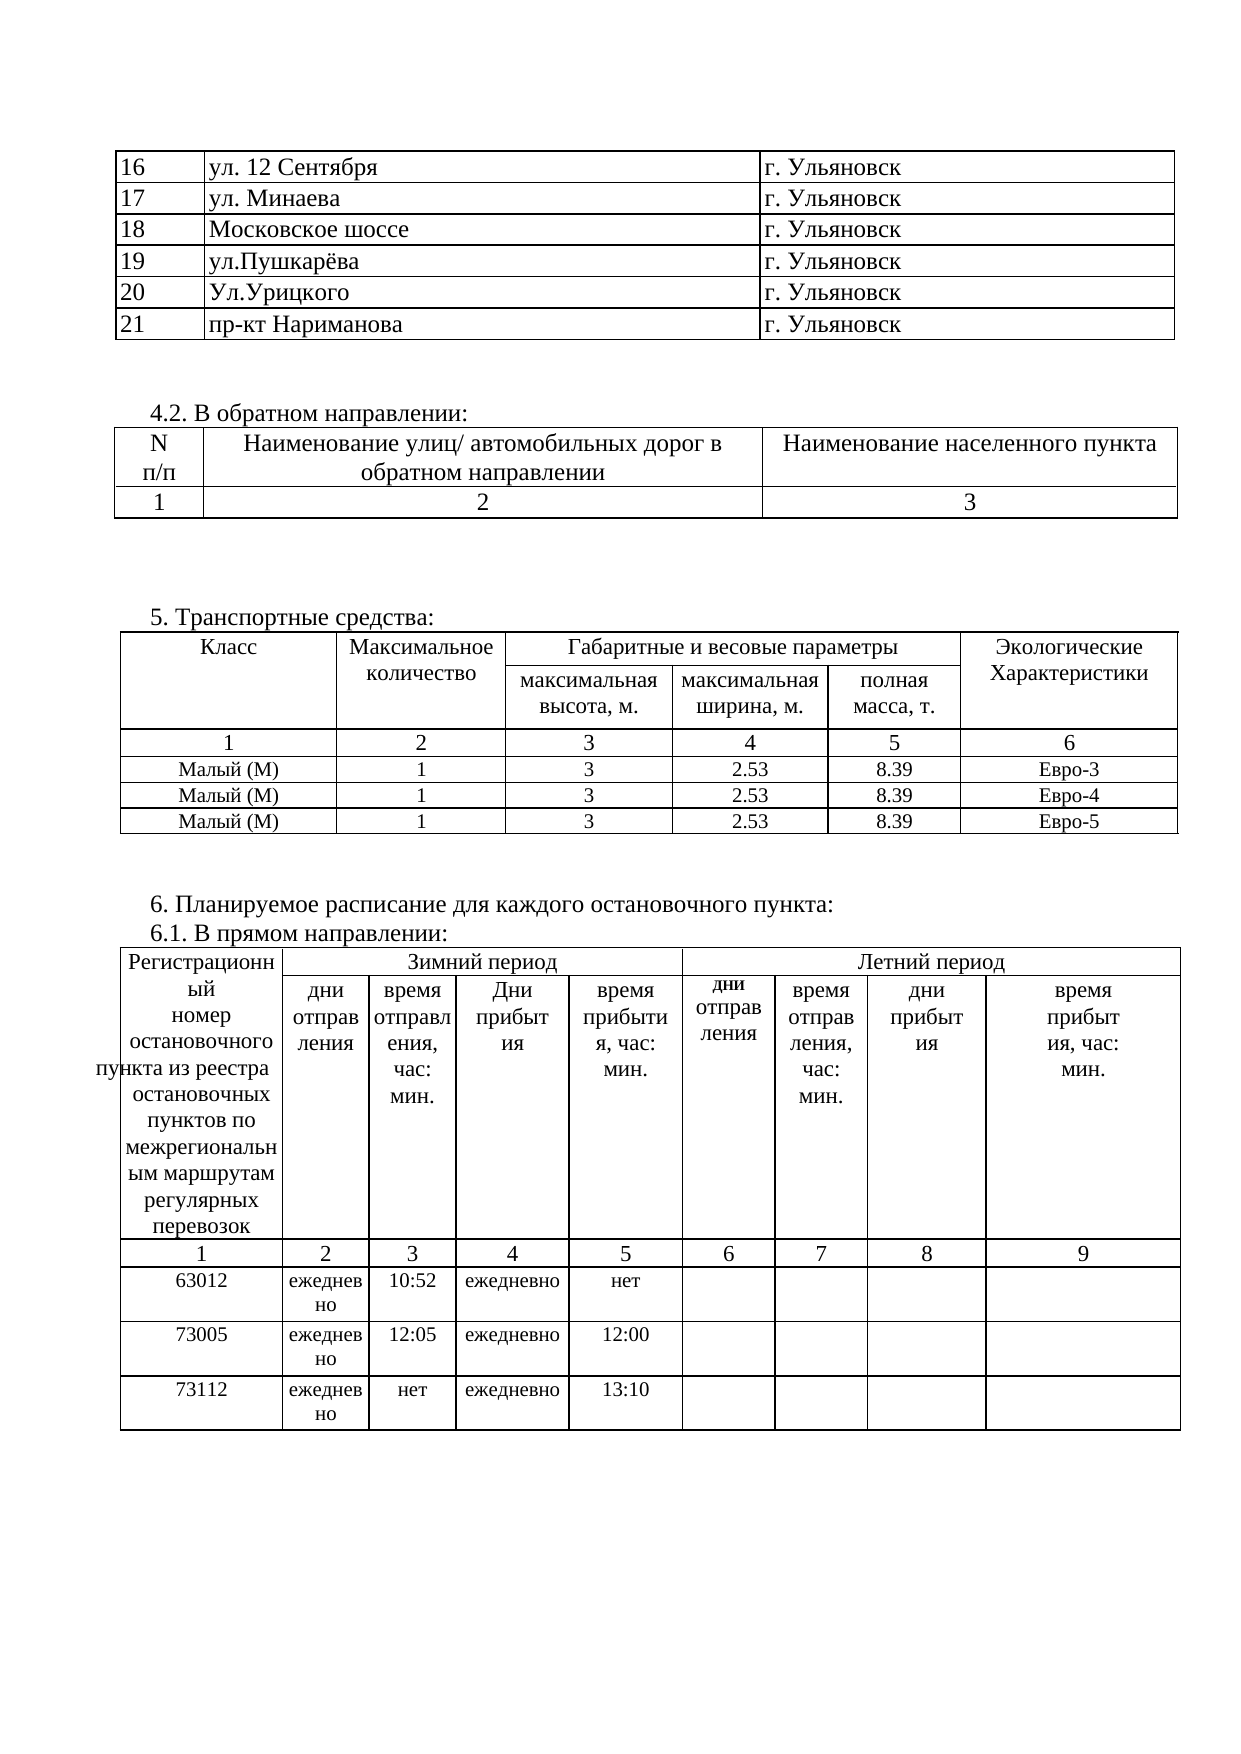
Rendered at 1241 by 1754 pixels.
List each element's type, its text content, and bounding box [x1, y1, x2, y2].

table_cell время отправл ения, час: мин. [370, 976, 455, 1238]
table_cell [868, 1322, 985, 1375]
table_cell 12:00 [570, 1322, 682, 1375]
table_cell [683, 1268, 774, 1321]
table_cell ежедневно [283, 1268, 368, 1321]
table_cell 6 [961, 730, 1177, 756]
table_cell [776, 1377, 867, 1429]
table_cell [683, 1322, 774, 1375]
table_cell [776, 1268, 867, 1321]
table_cell время отправ ления, час: мин. [776, 976, 867, 1238]
table_cell Евро-3 [961, 757, 1177, 781]
table_cell 63012 [121, 1268, 282, 1321]
table_cell максимальная высота, м. [506, 666, 672, 728]
table_cell 2 [283, 1240, 368, 1266]
text 6. Планируемое расписание для каждого остановочного пункта: [150, 889, 1090, 918]
table_cell 1 [121, 1240, 282, 1266]
table_header Наименование населенного пункта [763, 428, 1177, 486]
table_cell ежедневно [457, 1322, 568, 1375]
table_cell [987, 1322, 1180, 1375]
table_cell [776, 1322, 867, 1375]
table_cell 2 [337, 730, 505, 756]
table_cell г. Ульяновск [761, 277, 1174, 307]
table_cell максимальная ширина, м. [673, 666, 827, 728]
table_cell 73112 [121, 1377, 282, 1429]
table_cell 3 [506, 757, 672, 781]
table_cell ул. 12 Сентября [205, 152, 759, 181]
table_cell 8.39 [829, 809, 960, 833]
table_cell 5 [570, 1240, 682, 1266]
table_header Максимальное количество [337, 633, 505, 728]
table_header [121, 948, 282, 1238]
text 4.2. В обратном направлении: [150, 398, 1090, 427]
table_header Наименование улиц/ автомобильных дорог в обратном направлении [204, 428, 762, 486]
table_cell Евро-4 [961, 783, 1177, 807]
table_cell г. Ульяновск [761, 152, 1174, 181]
table_header Зимний период [283, 948, 682, 975]
table_cell [987, 1377, 1180, 1429]
table_cell нет [370, 1377, 455, 1429]
table_cell 1 [115, 487, 203, 517]
table_cell 12:05 [370, 1322, 455, 1375]
table_cell ежедневно [457, 1377, 568, 1429]
table_cell Евро-5 [961, 809, 1177, 833]
table_cell ул. Минаева [205, 183, 759, 213]
table_cell 3 [370, 1240, 455, 1266]
table_header Класс [121, 633, 336, 728]
table_cell Ул.Урицкого [205, 277, 759, 307]
table_cell ДНИ отправ ления [683, 976, 774, 1238]
table_cell 6 [683, 1240, 774, 1266]
table_cell ежедневно [457, 1268, 568, 1321]
table_cell дни прибыт ия [868, 976, 985, 1238]
table_cell 4 [673, 730, 827, 756]
table_cell 2 [204, 487, 762, 517]
table_cell 3 [506, 783, 672, 807]
table_cell г. Ульяновск [761, 183, 1174, 213]
table_cell время прибыти я, час: мин. [570, 976, 682, 1238]
table_cell 3 [506, 730, 672, 756]
table_cell время прибыт ия, час: мин. [987, 976, 1180, 1238]
table_cell Московское шоссе [205, 215, 759, 244]
table_cell 73005 [121, 1322, 282, 1375]
table_cell 4 [457, 1240, 568, 1266]
table_cell 21 [117, 309, 204, 339]
table_cell ежедневно [283, 1377, 368, 1429]
table_cell 1 [337, 809, 505, 833]
table_cell 1 [337, 757, 505, 781]
table_cell 17 [117, 183, 204, 213]
table_header Экологические Характеристики [961, 633, 1177, 728]
table_cell 8 [868, 1240, 985, 1266]
table_cell [868, 1268, 985, 1321]
table_cell г. Ульяновск [761, 309, 1174, 339]
table_header N п/п [115, 428, 203, 486]
table_cell 3 [506, 809, 672, 833]
table_header Летний период [683, 948, 1180, 975]
table_cell 9 [987, 1240, 1180, 1266]
table_cell Малый (М) [121, 757, 336, 781]
table_cell [987, 1268, 1180, 1321]
table_cell [683, 1377, 774, 1429]
table_cell дни отправ ления [283, 976, 368, 1238]
table_cell пр-кт Нариманова [205, 309, 759, 339]
table_cell 16 [117, 152, 204, 181]
text 5. Транспортные средства: [150, 602, 1090, 631]
table_cell Дни прибыт ия [457, 976, 568, 1238]
table_cell 20 [117, 277, 204, 307]
table_cell 18 [117, 215, 204, 244]
table_cell 2.53 [673, 757, 827, 781]
table_cell 1 [121, 730, 336, 756]
table_cell 1 [337, 783, 505, 807]
table_cell 3 [763, 486, 1177, 517]
table_cell полная масса, т. [829, 666, 960, 728]
table_cell 5 [829, 730, 960, 756]
table_cell 8.39 [829, 783, 960, 807]
table_cell 7 [776, 1240, 867, 1266]
table_cell Малый (М) [121, 809, 336, 833]
table_cell ул.Пушкарёва [205, 246, 759, 276]
table_cell ежедневно [283, 1322, 368, 1375]
table_header Габаритные и весовые параметры [506, 633, 960, 664]
text 6.1. В прямом направлении: [150, 918, 1090, 947]
table_cell 10:52 [370, 1268, 455, 1321]
table_cell [868, 1377, 985, 1429]
table_cell Малый (М) [121, 783, 336, 807]
table_cell г. Ульяновск [761, 215, 1174, 244]
table_cell 2.53 [673, 809, 827, 833]
table_cell 19 [117, 246, 204, 276]
table_cell г. Ульяновск [761, 246, 1174, 276]
table_cell 2.53 [673, 783, 827, 807]
table_cell нет [570, 1268, 682, 1321]
table_cell 13:10 [570, 1377, 682, 1429]
table_cell 8.39 [829, 757, 960, 781]
